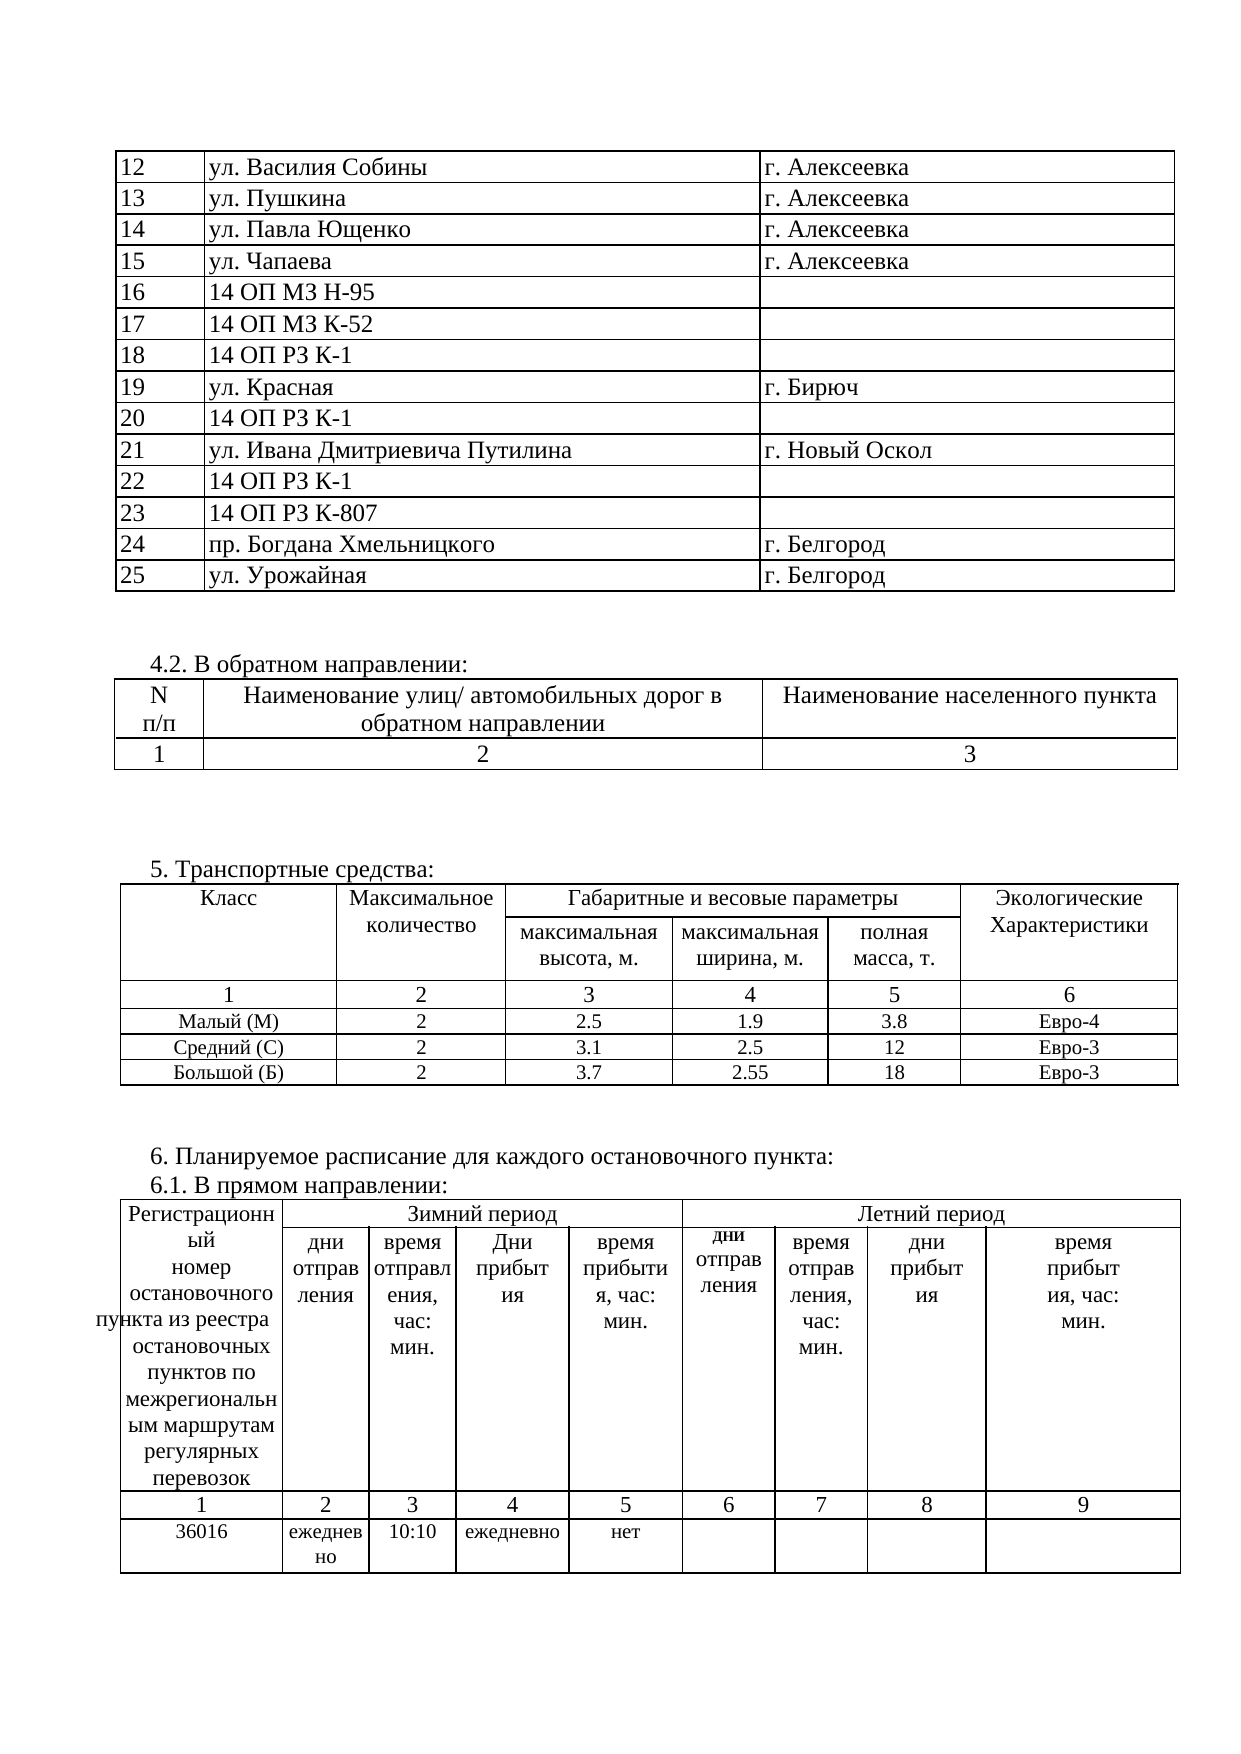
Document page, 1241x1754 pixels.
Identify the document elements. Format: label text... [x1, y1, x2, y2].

table_cell 10:10 [370, 1520, 455, 1572]
table_header Экологические Характеристики [961, 885, 1177, 979]
table_cell ул. Урожайная [205, 561, 759, 590]
table_cell [776, 1520, 867, 1572]
table_cell дни прибыт ия [868, 1228, 985, 1490]
table_cell 1 [115, 738, 203, 769]
table_cell 22 [117, 466, 204, 496]
table_cell 1 [121, 981, 336, 1007]
table_cell [868, 1520, 985, 1572]
table_cell время прибыт ия, час: мин. [987, 1228, 1180, 1490]
table_cell время отправл ения, час: мин. [370, 1228, 455, 1490]
table_cell 18 [117, 340, 204, 370]
table_cell [761, 309, 1174, 339]
table_cell 4 [457, 1492, 568, 1518]
table_cell г. Белгород [761, 561, 1174, 590]
table_header Максимальное количество [337, 885, 505, 979]
table_cell максимальная высота, м. [506, 918, 672, 979]
table_cell 2 [337, 1035, 505, 1059]
table_cell 2.5 [673, 1035, 827, 1059]
table_cell г. Бирюч [761, 372, 1174, 402]
table_cell ул. Пушкина [205, 183, 759, 213]
table_cell ежедневно [457, 1520, 568, 1572]
table_header Класс [121, 885, 336, 979]
table_cell Дни прибыт ия [457, 1228, 568, 1490]
table_cell 2 [204, 739, 762, 769]
table_cell [987, 1520, 1180, 1572]
text 6. Планируемое расписание для каждого остановочного пункта: [150, 1141, 1090, 1170]
table_cell [761, 277, 1174, 307]
table_cell 18 [829, 1060, 960, 1084]
table_cell 14 ОП РЗ К-807 [205, 498, 759, 527]
table_cell 25 [117, 561, 204, 590]
table_cell 24 [117, 529, 204, 559]
table_cell г. Алексеевка [761, 152, 1174, 181]
table_cell 14 ОП РЗ К-1 [205, 466, 759, 496]
table_cell 3 [763, 737, 1177, 769]
table_cell 13 [117, 183, 204, 213]
table_cell 6 [683, 1492, 774, 1518]
table_header Наименование улиц/ автомобильных дорог в обратном направлении [204, 680, 762, 737]
table_cell 2 [337, 1060, 505, 1084]
table_cell 2 [337, 981, 505, 1007]
table_cell 14 [117, 215, 204, 244]
table_cell 1 [121, 1492, 282, 1518]
table_cell 3 [506, 981, 672, 1007]
table_cell г. Алексеевка [761, 246, 1174, 276]
table_cell 14 ОП МЗ Н-95 [205, 277, 759, 307]
table_cell 2 [337, 1009, 505, 1033]
table_cell 14 ОП РЗ К-1 [205, 340, 759, 370]
table_cell 2 [283, 1492, 368, 1518]
table_cell [761, 498, 1174, 527]
table_cell пр. Богдана Хмельницкого [205, 529, 759, 559]
table_cell [683, 1520, 774, 1572]
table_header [121, 1200, 282, 1490]
table_cell Евро-3 [961, 1060, 1177, 1084]
table_cell время отправ ления, час: мин. [776, 1228, 867, 1490]
table_cell 14 ОП МЗ К-52 [205, 309, 759, 339]
table_cell 6 [961, 981, 1177, 1007]
table_cell 2.55 [673, 1060, 827, 1084]
table_cell 12 [829, 1035, 960, 1059]
text 6.1. В прямом направлении: [150, 1170, 1090, 1198]
table_cell 3.1 [506, 1035, 672, 1059]
table_header Габаритные и весовые параметры [506, 885, 960, 916]
table_cell ул. Павла Ющенко [205, 215, 759, 244]
table_cell [761, 403, 1174, 433]
table_header Наименование населенного пункта [763, 680, 1177, 737]
table_header Зимний период [283, 1200, 682, 1226]
table_cell ул. Красная [205, 372, 759, 402]
text 4.2. В обратном направлении: [150, 649, 1090, 678]
table_cell максимальная ширина, м. [673, 918, 827, 979]
table_cell ул. Василия Собины [205, 152, 759, 181]
table_cell 2.5 [506, 1009, 672, 1033]
text 5. Транспортные средства: [150, 854, 1090, 883]
table_cell ул. Чапаева [205, 246, 759, 276]
table_cell 36016 [121, 1520, 282, 1572]
table_cell Средний (С) [121, 1035, 336, 1059]
table_cell 3.8 [829, 1009, 960, 1033]
table_cell 15 [117, 246, 204, 276]
table_header Летний период [683, 1200, 1180, 1226]
table_cell 20 [117, 403, 204, 433]
table_cell 5 [570, 1492, 682, 1518]
table_cell нет [570, 1520, 682, 1572]
table_cell г. Алексеевка [761, 215, 1174, 244]
table_cell г. Алексеевка [761, 183, 1174, 213]
table_cell [761, 466, 1174, 496]
table_cell 16 [117, 277, 204, 307]
table_cell 5 [829, 981, 960, 1007]
table_cell Большой (Б) [121, 1060, 336, 1084]
table_cell 1.9 [673, 1009, 827, 1033]
table_cell Евро-3 [961, 1035, 1177, 1059]
table_cell [761, 340, 1174, 370]
table_header N п/п [115, 680, 203, 737]
table_cell 7 [776, 1492, 867, 1518]
table_cell 3 [370, 1492, 455, 1518]
table_cell ежедневно [283, 1520, 368, 1572]
table_cell 21 [117, 435, 204, 464]
table_cell 23 [117, 498, 204, 527]
table_cell 12 [117, 152, 204, 181]
table_cell полная масса, т. [829, 918, 960, 979]
table_cell ул. Ивана Дмитриевича Путилина [205, 435, 759, 464]
table_cell ДНИ отправ ления [683, 1228, 774, 1490]
table_cell время прибыти я, час: мин. [570, 1228, 682, 1490]
table_cell 9 [987, 1492, 1180, 1518]
table_cell 8 [868, 1492, 985, 1518]
table_cell дни отправ ления [283, 1228, 368, 1490]
table_cell г. Новый Оскол [761, 435, 1174, 464]
table_cell 19 [117, 372, 204, 402]
table_cell Евро-4 [961, 1009, 1177, 1033]
table_cell г. Белгород [761, 529, 1174, 559]
table_cell 3.7 [506, 1060, 672, 1084]
table_cell Малый (М) [121, 1009, 336, 1033]
table_cell 4 [673, 981, 827, 1007]
table_cell 14 ОП РЗ К-1 [205, 403, 759, 433]
table_cell 17 [117, 309, 204, 339]
